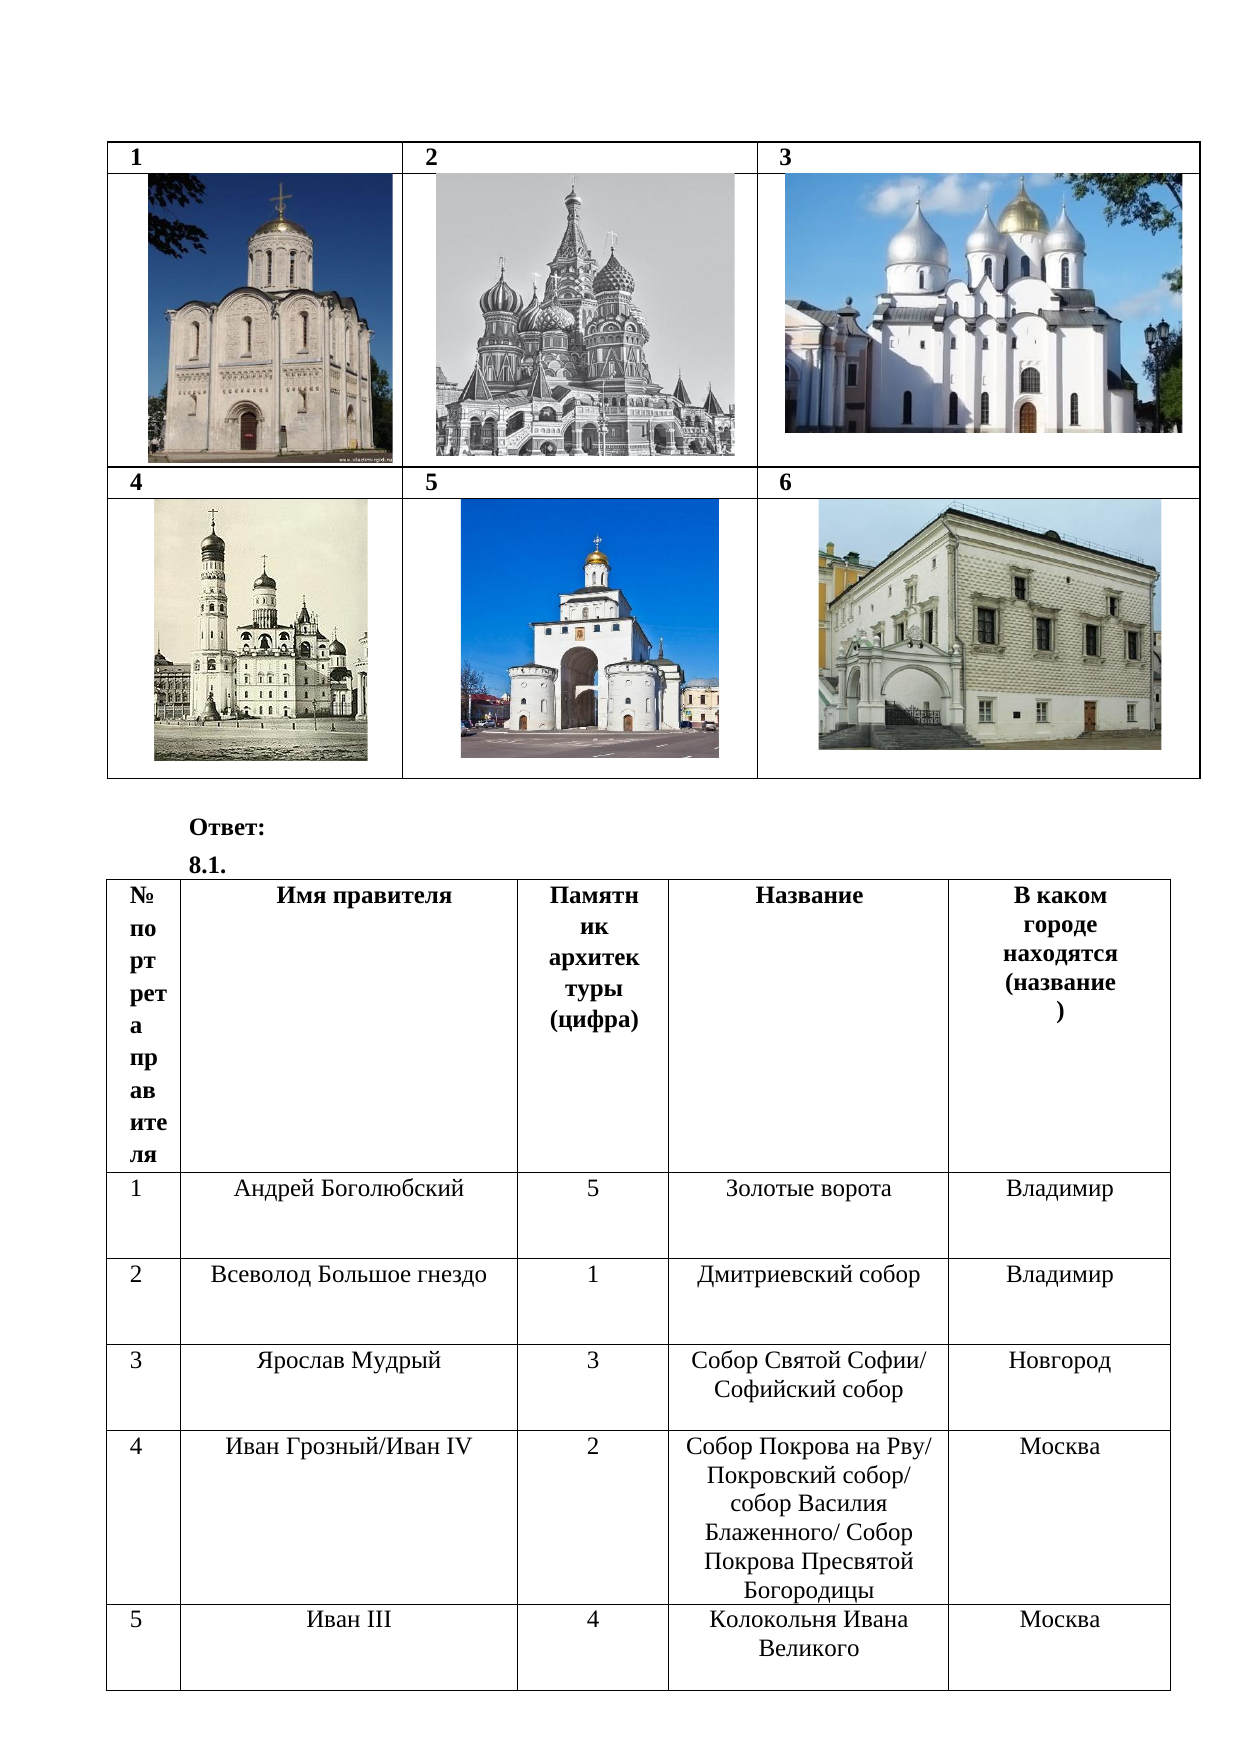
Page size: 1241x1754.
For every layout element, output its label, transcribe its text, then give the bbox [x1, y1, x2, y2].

table_cell Андрей Боголюбский [181, 1173, 517, 1258]
table_cell Золотые ворота [669, 1173, 948, 1258]
table_cell [403, 174, 757, 466]
table_cell Собор Святой Софии/ Софийский собор [669, 1345, 948, 1430]
picture [436, 173, 735, 456]
table_cell Владимир [949, 1173, 1170, 1258]
table_cell 5 [403, 468, 757, 498]
picture [460, 499, 719, 758]
picture [154, 499, 368, 761]
table_cell Москва [949, 1431, 1170, 1603]
table_cell 4 [108, 468, 402, 498]
table_cell [758, 174, 1199, 466]
table_cell [108, 174, 402, 466]
table_header В каком городе находятся (название) [949, 880, 1170, 1172]
picture [148, 173, 393, 463]
table_cell 2 [107, 1259, 180, 1344]
subtitle Ответ: [147, 812, 1194, 841]
table_cell [758, 499, 1199, 778]
table_cell 5 [107, 1605, 180, 1690]
table_cell Новгород [949, 1345, 1170, 1430]
table_cell Иван III [181, 1605, 517, 1690]
table_cell Колокольня Ивана Великого [669, 1605, 948, 1690]
picture [818, 499, 1162, 750]
table_cell [108, 499, 402, 778]
table_header Имя правителя [181, 880, 517, 1172]
table_header 2 [403, 143, 757, 173]
table_cell Дмитриевский собор [669, 1259, 948, 1344]
table_cell Всеволод Большое гнездо [181, 1259, 517, 1344]
table_cell Собор Покрова на Рву/ Покровский собор/ собор Василия Блаженного/ Собор Покрова Пресвятой Богородицы [669, 1431, 948, 1603]
table_cell 6 [758, 468, 1199, 498]
table_header № портрета правителя [107, 880, 180, 1172]
table_cell 2 [518, 1431, 668, 1603]
table_cell Москва [949, 1605, 1170, 1690]
table_header Памятник архитектуры (цифра) [518, 880, 668, 1172]
table_header 3 [758, 143, 1199, 173]
table_cell Ярослав Мудрый [181, 1345, 517, 1430]
table_header 1 [108, 143, 402, 173]
table_cell 4 [518, 1605, 668, 1690]
table_cell 1 [518, 1259, 668, 1344]
table_cell 3 [518, 1345, 668, 1430]
table_cell Иван Грозный/Иван IV [181, 1431, 517, 1603]
table_cell 5 [518, 1173, 668, 1258]
table_header Название [669, 880, 948, 1172]
table_cell Владимир [949, 1259, 1170, 1344]
table_cell 4 [107, 1431, 180, 1603]
subtitle 8.1. [147, 851, 1194, 879]
table_cell [403, 499, 757, 778]
picture [785, 173, 1183, 433]
table_cell 3 [107, 1345, 180, 1430]
table_cell 1 [107, 1173, 180, 1258]
